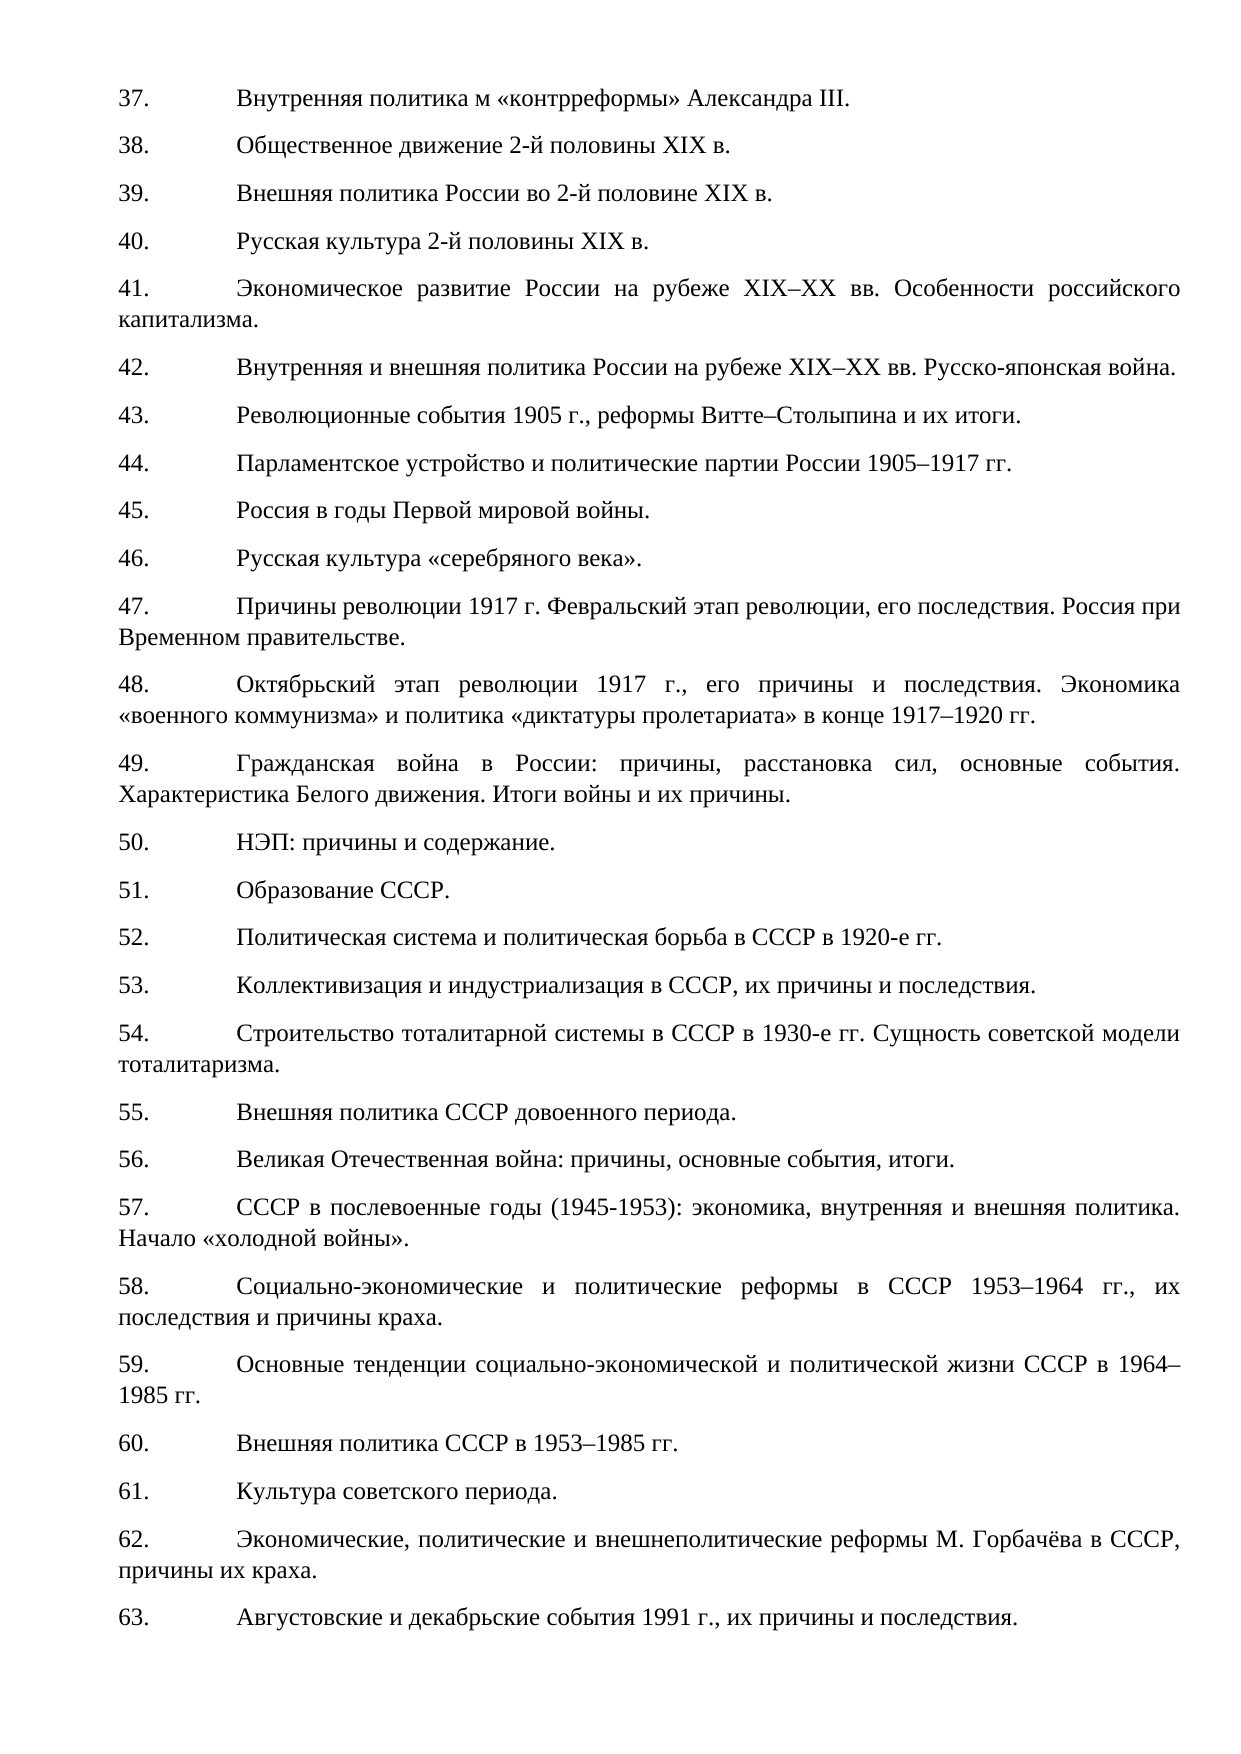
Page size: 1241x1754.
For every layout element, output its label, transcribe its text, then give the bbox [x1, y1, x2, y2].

list Августовские и декабрьские события ., их причины и последствия. [118, 1602, 1181, 1631]
list Образование СССР. [118, 875, 1181, 903]
list Культура советского периода. [118, 1476, 1181, 1505]
list Общественное движение 2-й половины XIX в. [118, 130, 1181, 159]
list Великая Отечественная война: причины, основные события, итоги. [118, 1144, 1181, 1173]
list Революционные события ., реформы Витте–Столыпина и их итоги. [118, 400, 1181, 429]
list Парламентское устройство и политические партии России 1905–1917 гг. [118, 448, 1181, 476]
list Основные тенденции социально-экономической и политической жизни СССР в 1964–1985 гг. [118, 1349, 1181, 1409]
list Русская культура «серебряного века». [118, 543, 1181, 572]
list Экономические, политические и внешнеполитические реформы М. Горбачёва в СССР, причины их краха. [118, 1524, 1181, 1583]
list Причины революции . Февральский этап революции, его последствия. Россия при Временном правительстве. [118, 591, 1181, 651]
list Внутренняя политика м «контрреформы» Александра III. [118, 83, 1181, 111]
list Октябрьский этап революции ., его причины и последствия. Экономика «военного коммунизма» и политика «диктатуры пролетариата» в конце 1917–1920 гг. [118, 669, 1181, 729]
list Гражданская война в России: причины, расстановка сил, основные события. Характеристика Белого движения. Итоги войны и их причины. [118, 748, 1181, 808]
list Социально-экономические и политические реформы в СССР 1953–1964 гг., их последствия и причины краха. [118, 1271, 1181, 1331]
list Экономическое развитие России на рубеже XIX–XX вв. Особенности российского капитализма. [118, 273, 1181, 333]
list НЭП: причины и содержание. [118, 827, 1181, 856]
list СССР в послевоенные годы (1945-1953): экономика, внутренняя и внешняя политика. Начало «холодной войны». [118, 1192, 1181, 1252]
list Строительство тоталитарной системы в СССР в 1930-е гг. Сущность советской модели тоталитаризма. [118, 1018, 1181, 1078]
list Россия в годы Первой мировой войны. [118, 495, 1181, 524]
list Внешняя политика СССР в 1953–1985 гг. [118, 1428, 1181, 1457]
list Внешняя политика СССР довоенного периода. [118, 1097, 1181, 1125]
list Коллективизация и индустриализация в СССР, их причины и последствия. [118, 970, 1181, 999]
list Русская культура 2-й половины XIX в. [118, 226, 1181, 254]
list Политическая система и политическая борьба в СССР в 1920-е гг. [118, 922, 1181, 951]
list Внешняя политика России во 2-й половине XIX в. [118, 178, 1181, 207]
list Внутренняя и внешняя политика России на рубеже XIX–XX вв. Русско-японская война. [118, 352, 1181, 381]
